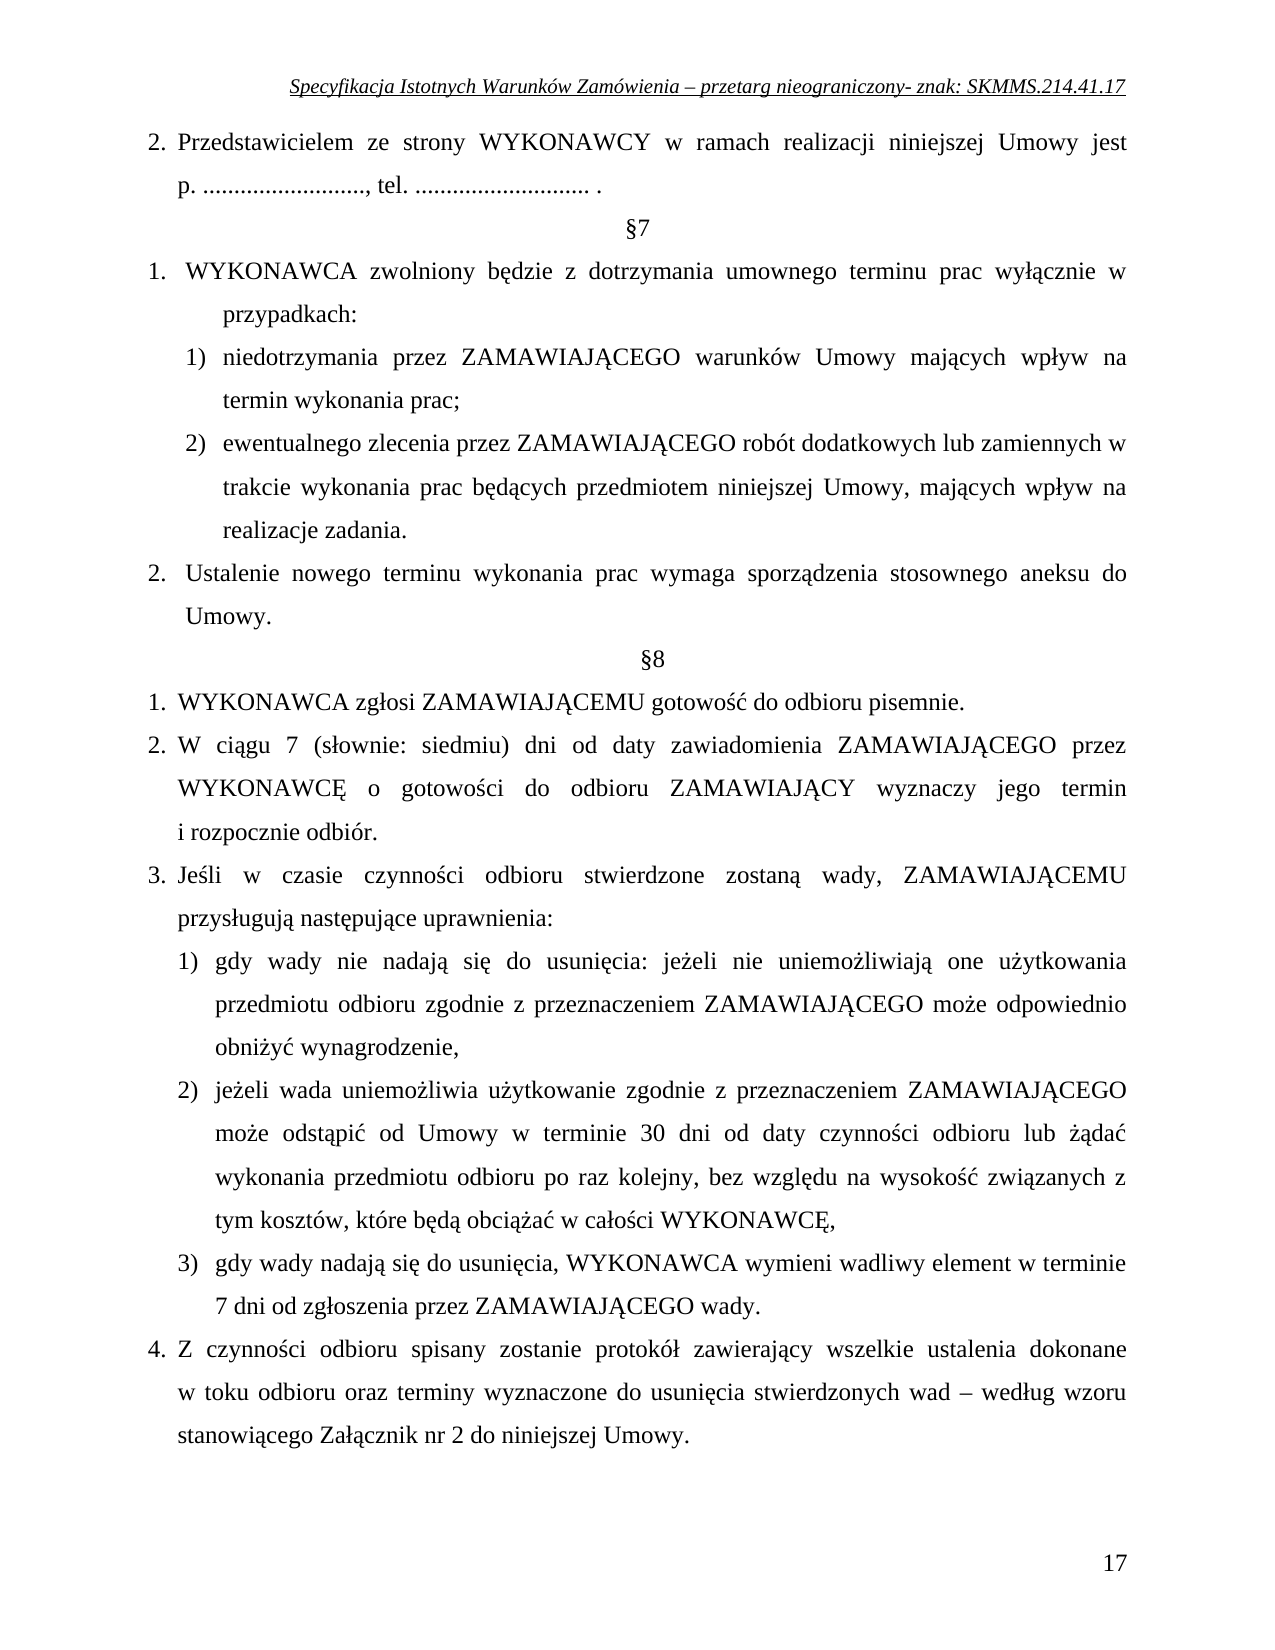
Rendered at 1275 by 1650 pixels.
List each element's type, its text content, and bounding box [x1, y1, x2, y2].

list Przedstawicielem ze strony WYKONAWCY w ramach realizacji niniejszej Umowy jest p. .........................., tel. ............................ . [148, 127, 1127, 198]
list ewentualnego zlecenia przez ZAMAWIAJĄCEGO robót dodatkowych lub zamiennych w trakcie wykonania prac będących przedmiotem niniejszej Umowy, mających wpływ na realizacje zadania. [185, 428, 1127, 543]
text §8 [177, 644, 1127, 673]
list Jeśli w czasie czynności odbioru stwierdzone zostaną wady, ZAMAWIAJĄCEMU przysługują następujące uprawnienia: [148, 860, 1127, 932]
list Ustalenie nowego terminu wykonania prac wymaga sporządzenia stosownego aneksu do Umowy. [148, 558, 1127, 630]
list niedotrzymania przez ZAMAWIAJĄCEGO warunków Umowy mających wpływ na termin wykonania prac; [185, 342, 1127, 414]
list WYKONAWCA zwolniony będzie z dotrzymania umownego terminu prac wyłącznie w przypadkach: [148, 256, 1127, 328]
list WYKONAWCA zgłosi ZAMAWIAJĄCEMU gotowość do odbioru pisemnie. [148, 687, 1127, 716]
list gdy wady nie nadają się do usunięcia: jeżeli nie uniemożliwiają one użytkowania przedmiotu odbioru zgodnie z przeznaczeniem ZAMAWIAJĄCEGO może odpowiednio obniżyć wynagrodzenie, [177, 946, 1127, 1061]
list W ciągu 7 (słownie: siedmiu) dni od daty zawiadomienia ZAMAWIAJĄCEGO przez WYKONAWCĘ o gotowości do odbioru ZAMAWIAJĄCY wyznaczy jego termin i rozpocznie odbiór. [148, 730, 1127, 845]
list jeżeli wada uniemożliwia użytkowanie zgodnie z przeznaczeniem ZAMAWIAJĄCEGO może odstąpić od Umowy w terminie 30 dni od daty czynności odbioru lub żądać wykonania przedmiotu odbioru po raz kolejny, bez względu na wysokość związanych z tym kosztów, które będą obciążać w całości WYKONAWCĘ, [177, 1075, 1127, 1233]
list Z czynności odbioru spisany zostanie protokół zawierający wszelkie ustalenia dokonane w toku odbioru oraz terminy wyznaczone do usunięcia stwierdzonych wad – według wzoru stanowiącego Załącznik nr 2 do niniejszej Umowy. [148, 1334, 1127, 1449]
list gdy wady nadają się do usunięcia, WYKONAWCA wymieni wadliwy element w terminie 7 dni od zgłoszenia przez ZAMAWIAJĄCEGO wady. [177, 1248, 1127, 1320]
text §7 [148, 213, 1127, 242]
